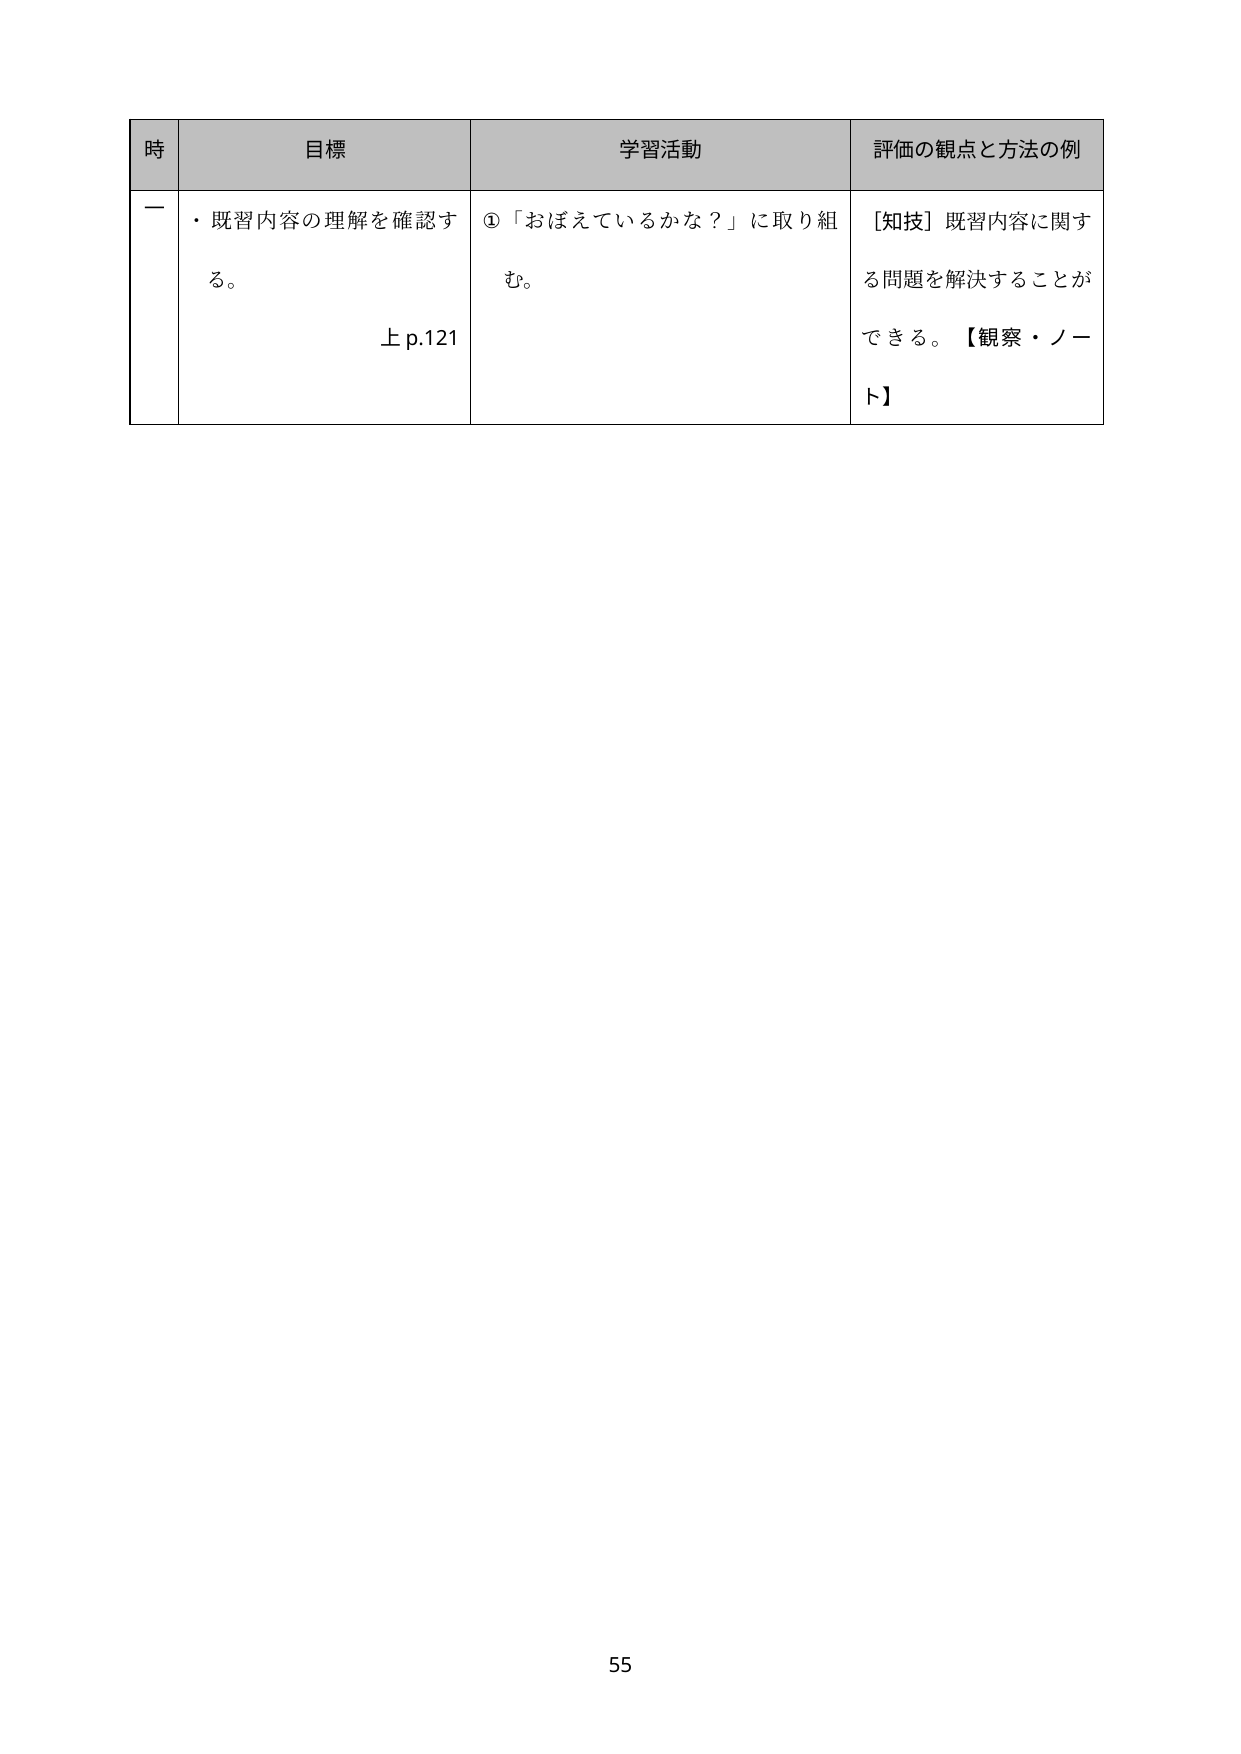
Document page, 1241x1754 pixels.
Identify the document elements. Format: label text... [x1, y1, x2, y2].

table_header 評価の観点と方法の例 [851, 120, 1103, 190]
table_cell ①「おぼえているかな？」に取り組む。 [471, 191, 850, 424]
table_header 目標 [179, 120, 470, 190]
table_header 学習活動 [471, 120, 850, 190]
table_cell ［知技］既習内容に関する問題を解決することができる。【観察・ノート】 [851, 191, 1103, 424]
table_cell ― [131, 191, 178, 424]
table_cell 既習内容の理解を確認する。 上p.121 [179, 191, 470, 424]
table_header 時 [131, 120, 178, 190]
